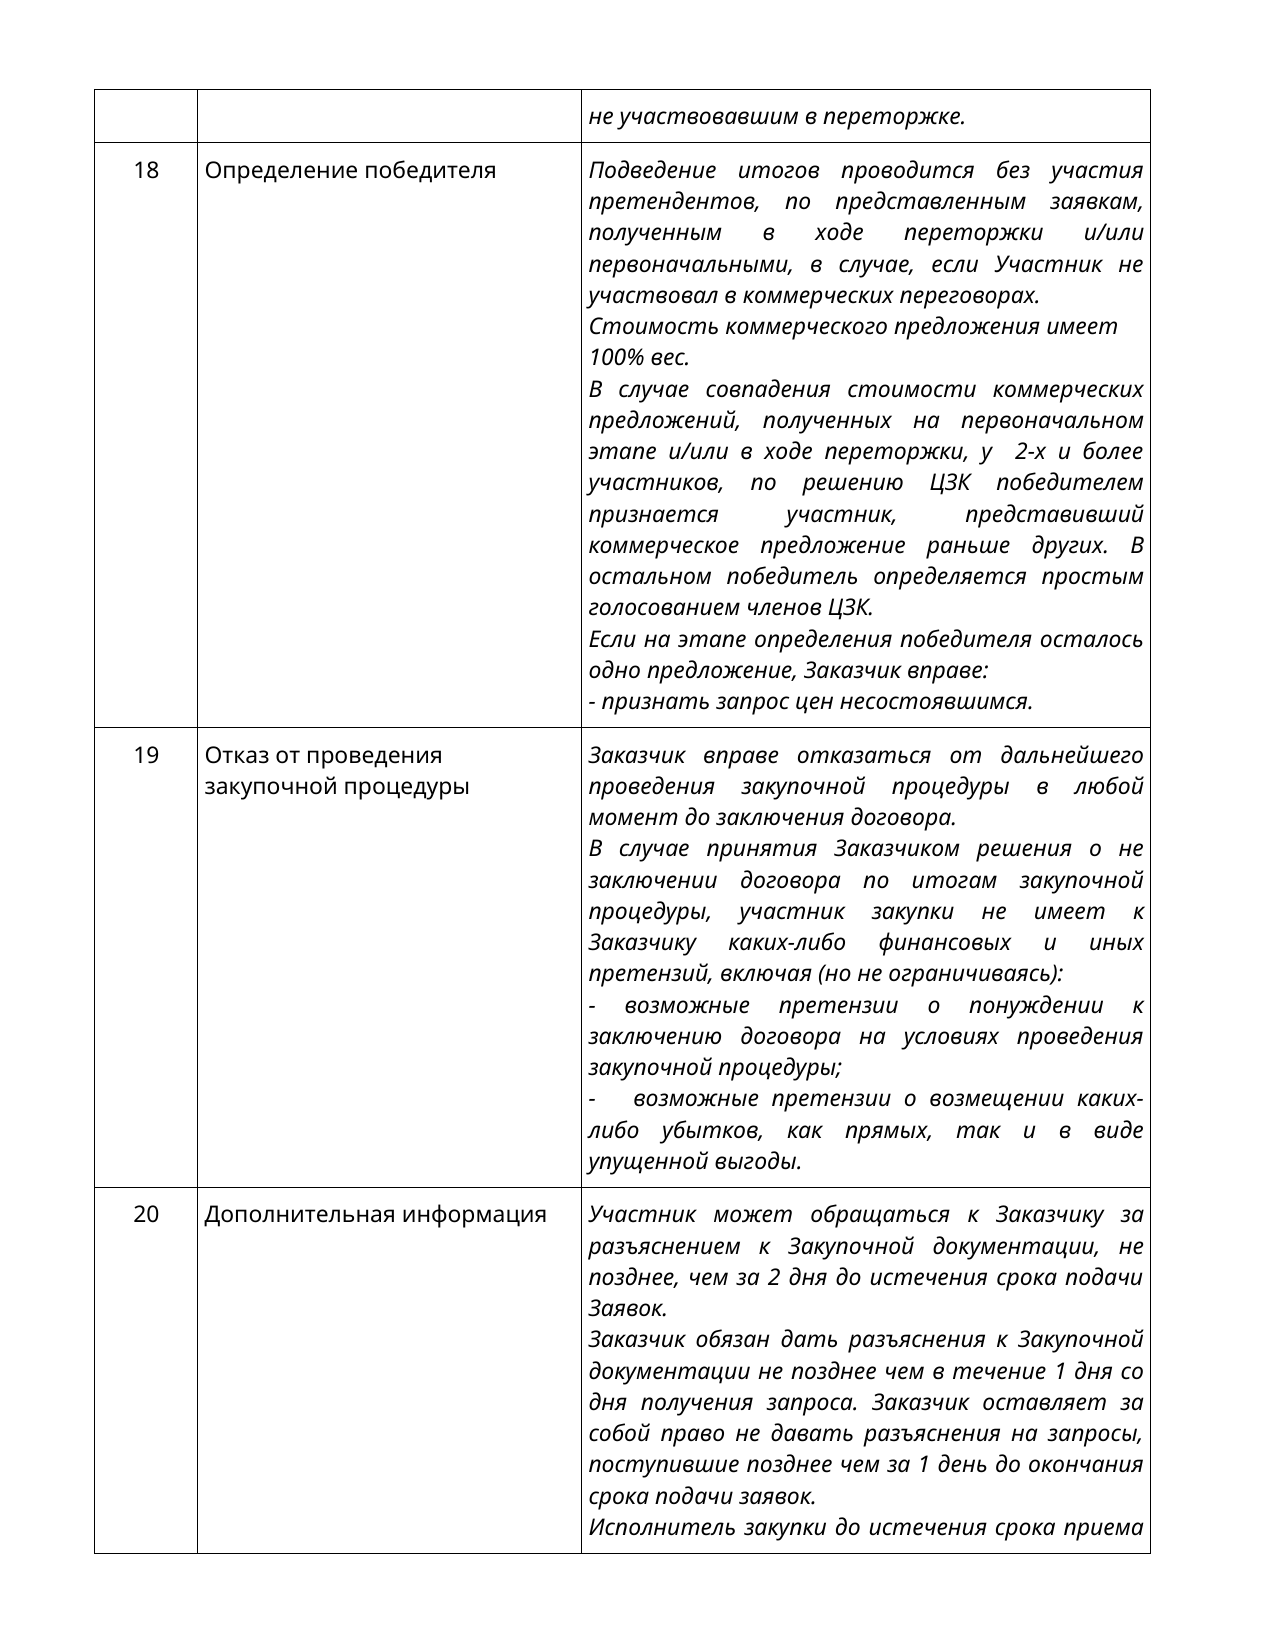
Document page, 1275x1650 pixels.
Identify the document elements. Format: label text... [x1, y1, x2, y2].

table_cell 20 [95, 1188, 197, 1553]
table_cell Определение победителя [198, 143, 581, 727]
table_cell 19 [95, 728, 197, 1187]
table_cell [198, 90, 581, 142]
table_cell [582, 1188, 1150, 1553]
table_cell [582, 90, 1150, 142]
table_cell Отказ от проведения закупочной процедуры [198, 728, 581, 1187]
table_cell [198, 1188, 581, 1553]
table_cell Заказчик вправе отказаться от дальнейшего проведения закупочной процедуры в любой момент до заключения договора. В случае принятия Заказчиком решения о не заключении договора по итогам закупочной процедуры, участник закупки не имеет к Заказчику каких-либо финансовых и иных претензий, включая (но не ограничиваясь): - возможные претензии о понуждении к заключению договора на условиях проведения закупочной процедуры; - возможные претензии о возмещении каких-либо убытков, как прямых, так и в виде упущенной выгоды. [582, 728, 1150, 1187]
table_cell Подведение итогов проводится без участия претендентов, по представленным заявкам, полученным в ходе переторжки и/или первоначальными, в случае, если Участник не участвовал в коммерческих переговорах. Стоимость коммерческого предложения имеет 100% вес. В случае совпадения стоимости коммерческих предложений, полученных на первоначальном этапе и/или в ходе переторжки, у 2-х и более участников, по решению ЦЗК победителем признается участник, представивший коммерческое предложение раньше других. В остальном победитель определяется простым голосованием членов ЦЗК. Если на этапе определения победителя осталось одно предложение, Заказчик вправе: - признать запрос цен несостоявшимся. [582, 143, 1150, 727]
table_cell 17 [95, 90, 197, 142]
table_cell 18 [95, 143, 197, 727]
